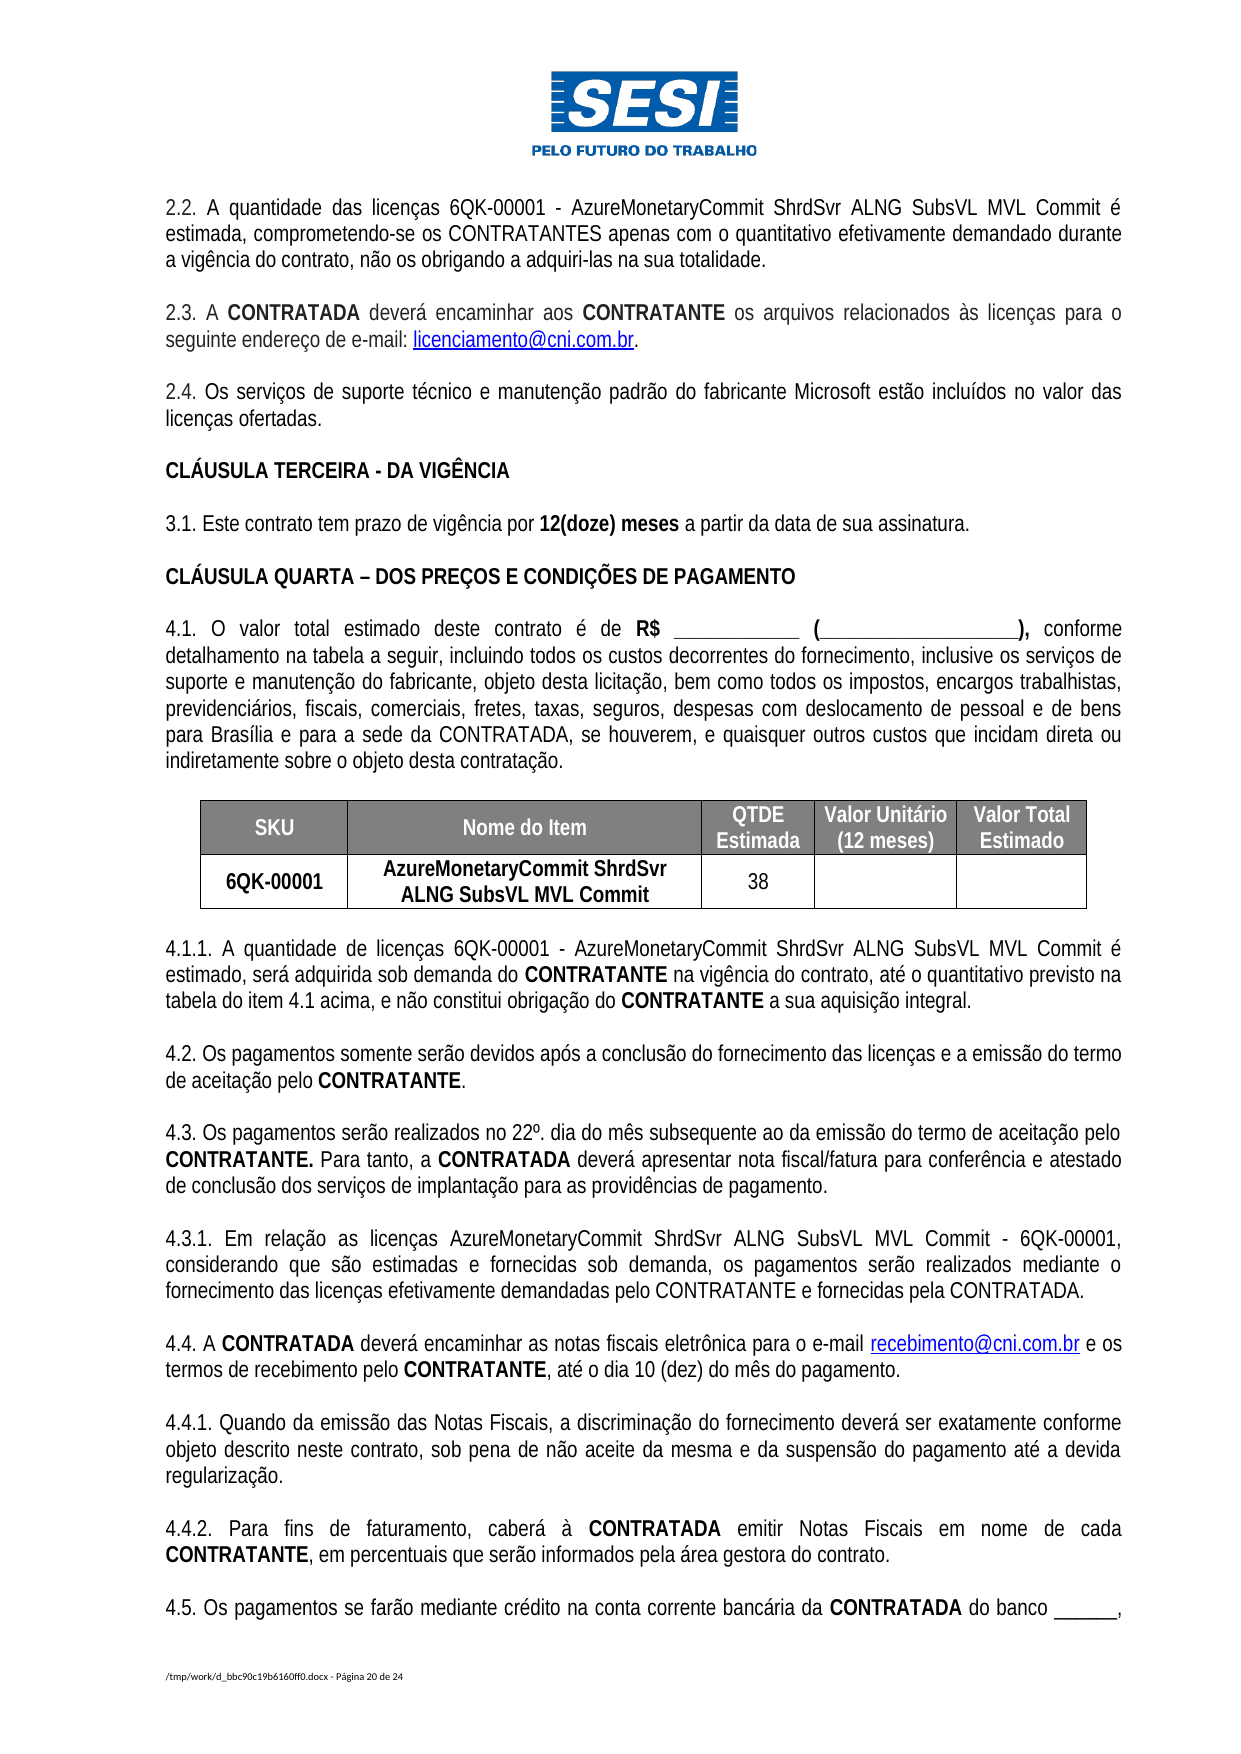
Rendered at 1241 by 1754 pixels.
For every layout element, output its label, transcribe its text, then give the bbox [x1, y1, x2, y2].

table_cell 6QK-00001 [201, 855, 347, 907]
text 4.4.1. Quando da emissão das Notas Fiscais, a discriminação do fornecimento deverá ser exatamente conforme objeto descrito neste contrato, sob pena de não aceite da mesma e da suspensão do pagamento até a devida regularização. [165, 1409, 1122, 1488]
table_cell 38 [702, 855, 814, 907]
text 4.5. Os pagamentos se farão mediante crédito na conta corrente bancária da CONTRATADA do banco ______, Agência ______, conta corrente___________. [165, 1594, 1122, 1620]
table_header QTDE Estimada [702, 801, 814, 854]
table_cell [957, 855, 1086, 907]
table_header Nome do Item [348, 801, 701, 854]
table_header SKU [201, 801, 347, 854]
text 4.3.1. Em relação as licenças AzureMonetaryCommit ShrdSvr ALNG SubsVL MVL Commit - 6QK-00001, considerando que são estimadas e fornecidas sob demanda, os pagamentos serão realizados mediante o fornecimento das licenças efetivamente demandadas pelo CONTRATANTE e fornecidas pela CONTRATADA. [165, 1225, 1122, 1304]
text 2.2. A quantidade das licenças 6QK-00001 - AzureMonetaryCommit ShrdSvr ALNG SubsVL MVL Commit é estimada, comprometendo-se os CONTRATANTES apenas com o quantitativo efetivamente demandado durante a vigência do contrato, não os obrigando a adquiri-las na sua totalidade. [165, 194, 1122, 273]
text 4.3. Os pagamentos serão realizados no 22º. dia do mês subsequente ao da emissão do termo de aceitação pelo CONTRATANTE. Para tanto, a CONTRATADA deverá apresentar nota fiscal/fatura para conferência e atestado de conclusão dos serviços de implantação para as providências de pagamento. [165, 1119, 1122, 1198]
picture [531, 70, 757, 156]
table_cell [815, 855, 956, 907]
table_cell AzureMonetaryCommit ShrdSvr ALNG SubsVL MVL Commit [348, 855, 701, 907]
text 4.1.1. A quantidade de licenças 6QK-00001 - AzureMonetaryCommit ShrdSvr ALNG SubsVL MVL Commit é estimado, será adquirida sob demanda do CONTRATANTE na vigência do contrato, até o quantitativo previsto na tabela do item 4.1 acima, e não constitui obrigação do CONTRATANTE a sua aquisição integral. [165, 935, 1122, 1014]
text CLÁUSULA QUARTA – DOS PREÇOS E CONDIÇÕES DE PAGAMENTO [165, 563, 1122, 589]
text 4.1. O valor total estimado deste contrato é de R$ ____________ (___________________), conforme detalhamento na tabela a seguir, incluindo todos os custos decorrentes do fornecimento, inclusive os serviços de suporte e manutenção do fabricante, objeto desta licitação, bem como todos os impostos, encargos trabalhistas, previdenciários, fiscais, comerciais, fretes, taxas, seguros, despesas com deslocamento de pessoal e de bens para Brasília e para a sede da CONTRATADA, se houverem, e quaisquer outros custos que incidam direta ou indiretamente sobre o objeto desta contratação. [165, 615, 1122, 773]
text CLÁUSULA TERCEIRA - DA VIGÊNCIA [165, 457, 1122, 484]
text 3.1. Este contrato tem prazo de vigência por 12(doze) meses a partir da data de sua assinatura. [165, 510, 1122, 536]
table_header Valor Total Estimado [957, 801, 1086, 854]
text 4.2. Os pagamentos somente serão devidos após a conclusão do fornecimento das licenças e a emissão do termo de aceitação pelo CONTRATANTE. [165, 1040, 1122, 1093]
table_header Valor Unitário (12 meses) [815, 801, 956, 854]
text 2.4. Os serviços de suporte técnico e manutenção padrão do fabricante Microsoft estão incluídos no valor das licenças ofertadas. [165, 378, 1122, 431]
text 4.4.2. Para fins de faturamento, caberá à CONTRATADA emitir Notas Fiscais em nome de cada CONTRATANTE, em percentuais que serão informados pela área gestora do contrato. [165, 1514, 1122, 1567]
text 2.3. A CONTRATADA deverá encaminhar aos CONTRATANTE os arquivos relacionados às licenças para o seguinte endereço de e-mail: licenciamento@cni.com.br. [165, 299, 1122, 352]
text 4.4. A CONTRATADA deverá encaminhar as notas fiscais eletrônica para o e-mail recebimento@cni.com.br e os termos de recebimento pelo CONTRATANTE, até o dia 10 (dez) do mês do pagamento. [165, 1330, 1122, 1383]
